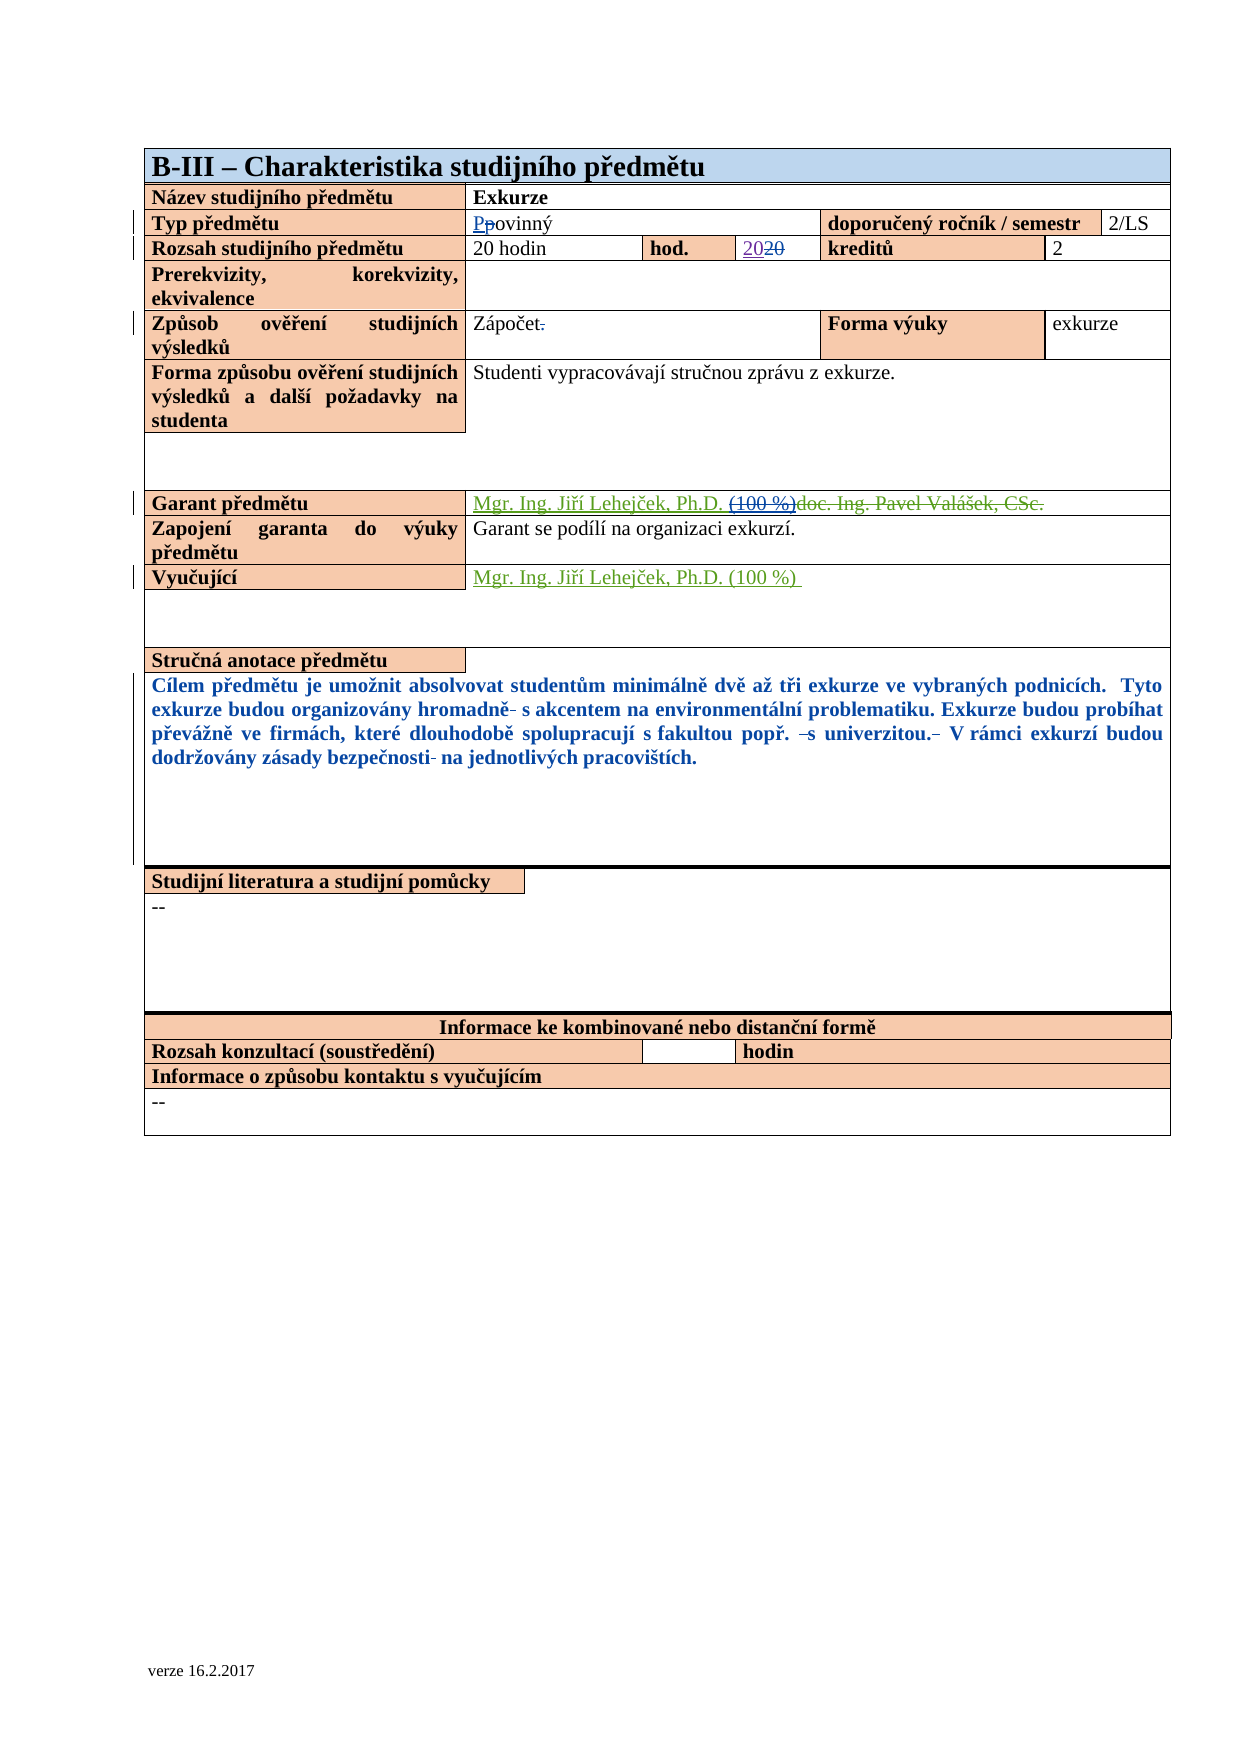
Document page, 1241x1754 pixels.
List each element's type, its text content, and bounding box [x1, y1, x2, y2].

table_cell [466, 261, 1170, 309]
table_cell Zapojení garanta do výuky předmětu [145, 516, 465, 564]
table_cell hodin [736, 1040, 1170, 1063]
table_cell Zápočet [466, 311, 820, 359]
table_cell Forma způsobu ověření studijních výsledků a další požadavky na studenta [145, 360, 465, 432]
table_cell Název studijního předmětu [145, 185, 465, 209]
table_cell Prerekvizity, korekvizity, ekvivalence [145, 261, 465, 309]
table_cell Rozsah studijního předmětu [145, 236, 465, 260]
table_cell 2/LS [1102, 210, 1170, 235]
table_cell [145, 589, 1170, 647]
table_cell Způsob ověření studijních výsledků [145, 311, 465, 359]
table_cell 2 [1046, 236, 1170, 260]
table_cell Informace o způsobu kontaktu s vyučujícím [145, 1064, 1170, 1088]
table_cell ovinný [466, 210, 820, 235]
table_cell [525, 869, 1170, 893]
table_cell -- [145, 893, 1170, 1011]
table_cell Studijní literatura a studijní pomůcky [145, 869, 524, 893]
table_cell exkurze [1046, 311, 1170, 359]
table_cell [643, 1040, 735, 1063]
table_cell [466, 491, 1170, 515]
table_cell kreditů [821, 236, 1044, 260]
table_cell Vyučující [145, 565, 465, 589]
table_cell Stručná anotace předmětu [145, 648, 465, 672]
table_cell 20 hodin [466, 236, 642, 260]
table_cell Exkurze [466, 185, 1170, 209]
table_cell Garant se podílí na organizaci exkurzí. [466, 516, 1170, 564]
table_cell Studenti vypracovávají stručnou zprávu z exkurze. [466, 360, 1170, 432]
table_cell Garant předmětu [145, 491, 465, 515]
table_cell Forma výuky [821, 311, 1044, 359]
table_cell Informace ke kombinované nebo distanční formě [145, 1015, 1171, 1039]
table_cell Rozsah konzultací (soustředění) [145, 1040, 642, 1063]
table_cell hod. [643, 236, 735, 260]
table_cell Typ předmětu [145, 210, 465, 235]
table_header B-III – Charakteristika studijního předmětu [145, 149, 1170, 182]
table_cell [736, 236, 820, 260]
table_cell [145, 432, 1170, 490]
table_cell [466, 648, 1170, 672]
table_cell [466, 565, 1170, 589]
table_cell -- [145, 1089, 1170, 1135]
table_cell Cílem předmětu je umožnit absolvovat studentům minimálně dvě až tři exkurze ve vybraných podnicích. Tyto exkurze budou organizovány hromadně s akcentem na environmentální problematiku. Exkurze budou probíhat převážně ve firmách, které dlouhodobě spolupracují s fakultou popř. s univerzitou. V rámci exkurzí budou dodržovány zásady bezpečnosti na jednotlivých pracovištích. [145, 672, 1170, 865]
table_cell doporučený ročník / semestr [821, 210, 1101, 235]
